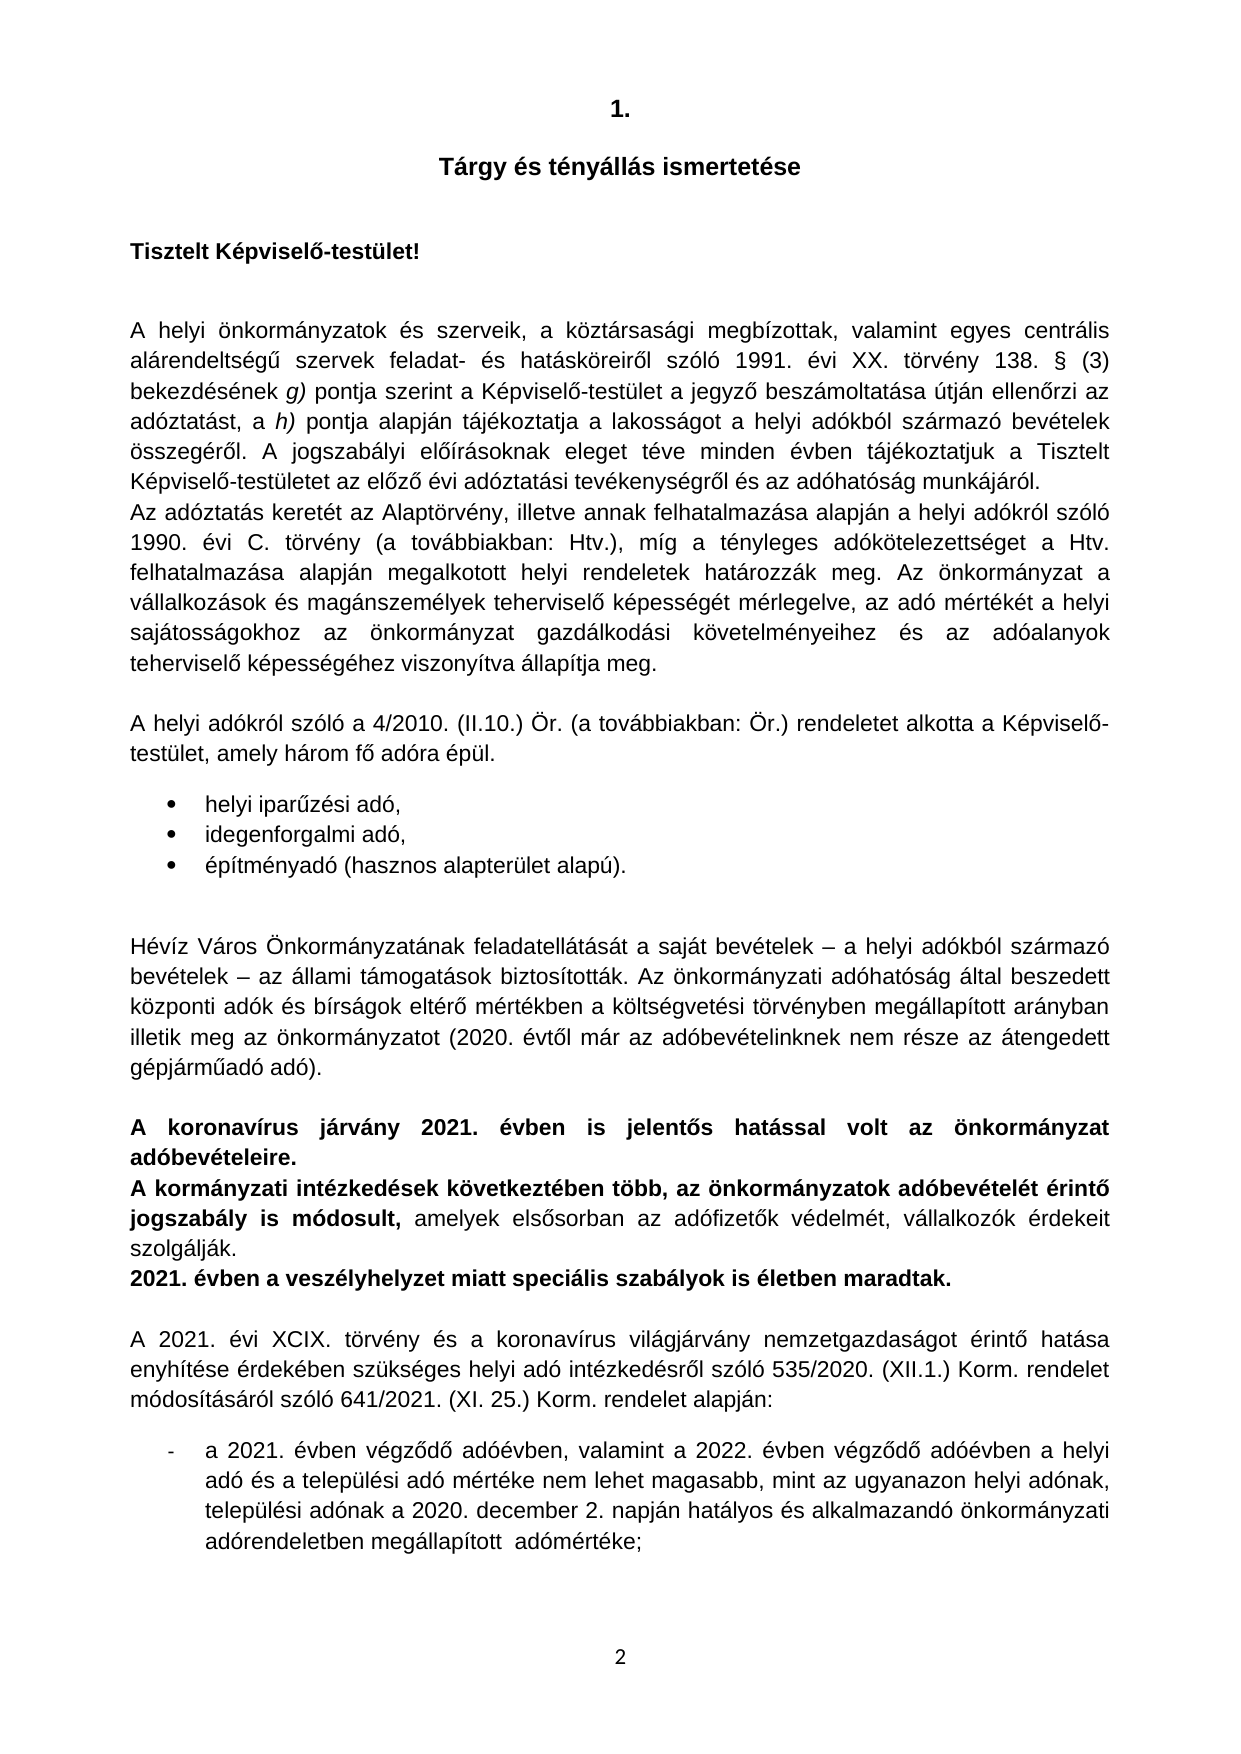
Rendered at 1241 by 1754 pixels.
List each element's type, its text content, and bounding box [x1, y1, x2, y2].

text Az adóztatás keretét az Alaptörvény, illetve annak felhatalmazása alapján a helyi adókról szóló 1990. évi C. törvény (a továbbiakban: Htv.), míg a tényleges adókötelezettséget a Htv. felhatalmazása alapján megalkotott helyi rendeletek határozzák meg. Az önkormányzat a vállalkozások és magánszemélyek teherviselő képességét mérlegelve, az adó mértékét a helyi sajátosságokhoz az önkormányzat gazdálkodási követelményeihez és az adóalanyok teherviselő képességéhez viszonyítva állapítja meg. [130, 498, 1110, 676]
text A kormányzati intézkedések következtében több, az önkormányzatok adóbevételét érintő jogszabály is módosult, amelyek elsősorban az adófizetők védelmét, vállalkozók érdekeit szolgálják. [130, 1174, 1110, 1261]
text Tárgy és tényállás ismertetése [130, 152, 1110, 181]
text A 2021. évi XCIX. törvény és a koronavírus világjárvány nemzetgazdaságot érintő hatása enyhítése érdekében szükséges helyi adó intézkedésről szóló 535/2020. (XII.1.) Korm. rendelet módosításáról szóló 641/2021. (XI. 25.) Korm. rendelet alapján: [130, 1326, 1110, 1412]
text 2021. évben a veszélyhelyzet miatt speciális szabályok is életben maradtak. [130, 1265, 1110, 1292]
text Tisztelt Képviselő-testület! [130, 238, 1110, 264]
text A koronavírus járvány 2021. évben is jelentős hatással volt az önkormányzat adóbevételeire. [130, 1114, 1110, 1171]
text 1. [130, 94, 1110, 123]
list építményadó (hasznos alapterület alapú). [167, 852, 1110, 878]
text A helyi önkormányzatok és szerveik, a köztársasági megbízottak, valamint egyes centrális alárendeltségű szervek feladat- és hatásköreiről szóló 1991. évi XX. törvény 138. § (3) bekezdésének g) pontja szerint a Képviselő-testület a jegyző beszámoltatása útján ellenőrzi az adóztatást, a h) pontja alapján tájékoztatja a lakosságot a helyi adókból származó bevételek összegéről. A jogszabályi előírásoknak eleget téve minden évben tájékoztatjuk a Tisztelt Képviselő-testületet az előző évi adóztatási tevékenységről és az adóhatóság munkájáról. [130, 317, 1110, 495]
text A helyi adókról szóló a 4/2010. (II.10.) Ör. (a továbbiakban: Ör.) rendeletet alkotta a Képviselő-testület, amely három fő adóra épül. [130, 710, 1110, 767]
list a 2021. évben végződő adóévben, valamint a 2022. évben végződő adóévben a helyi adó és a települési adó mértéke nem lehet magasabb, mint az ugyanazon helyi adónak, települési adónak a 2020. december 2. napján hatályos és alkalmazandó önkormányzati adórendeletben megállapított adómértéke; [167, 1437, 1110, 1554]
list helyi iparűzési adó, [167, 791, 1110, 818]
list idegenforgalmi adó, [167, 821, 1110, 848]
text Hévíz Város Önkormányzatának feladatellátását a saját bevételek – a helyi adókból származó bevételek – az állami támogatások biztosították. Az önkormányzati adóhatóság által beszedett központi adók és bírságok eltérő mértékben a költségvetési törvényben megállapított arányban illetik meg az önkormányzatot (2020. évtől már az adóbevételinknek nem része az átengedett gépjárműadó adó). [130, 933, 1110, 1080]
